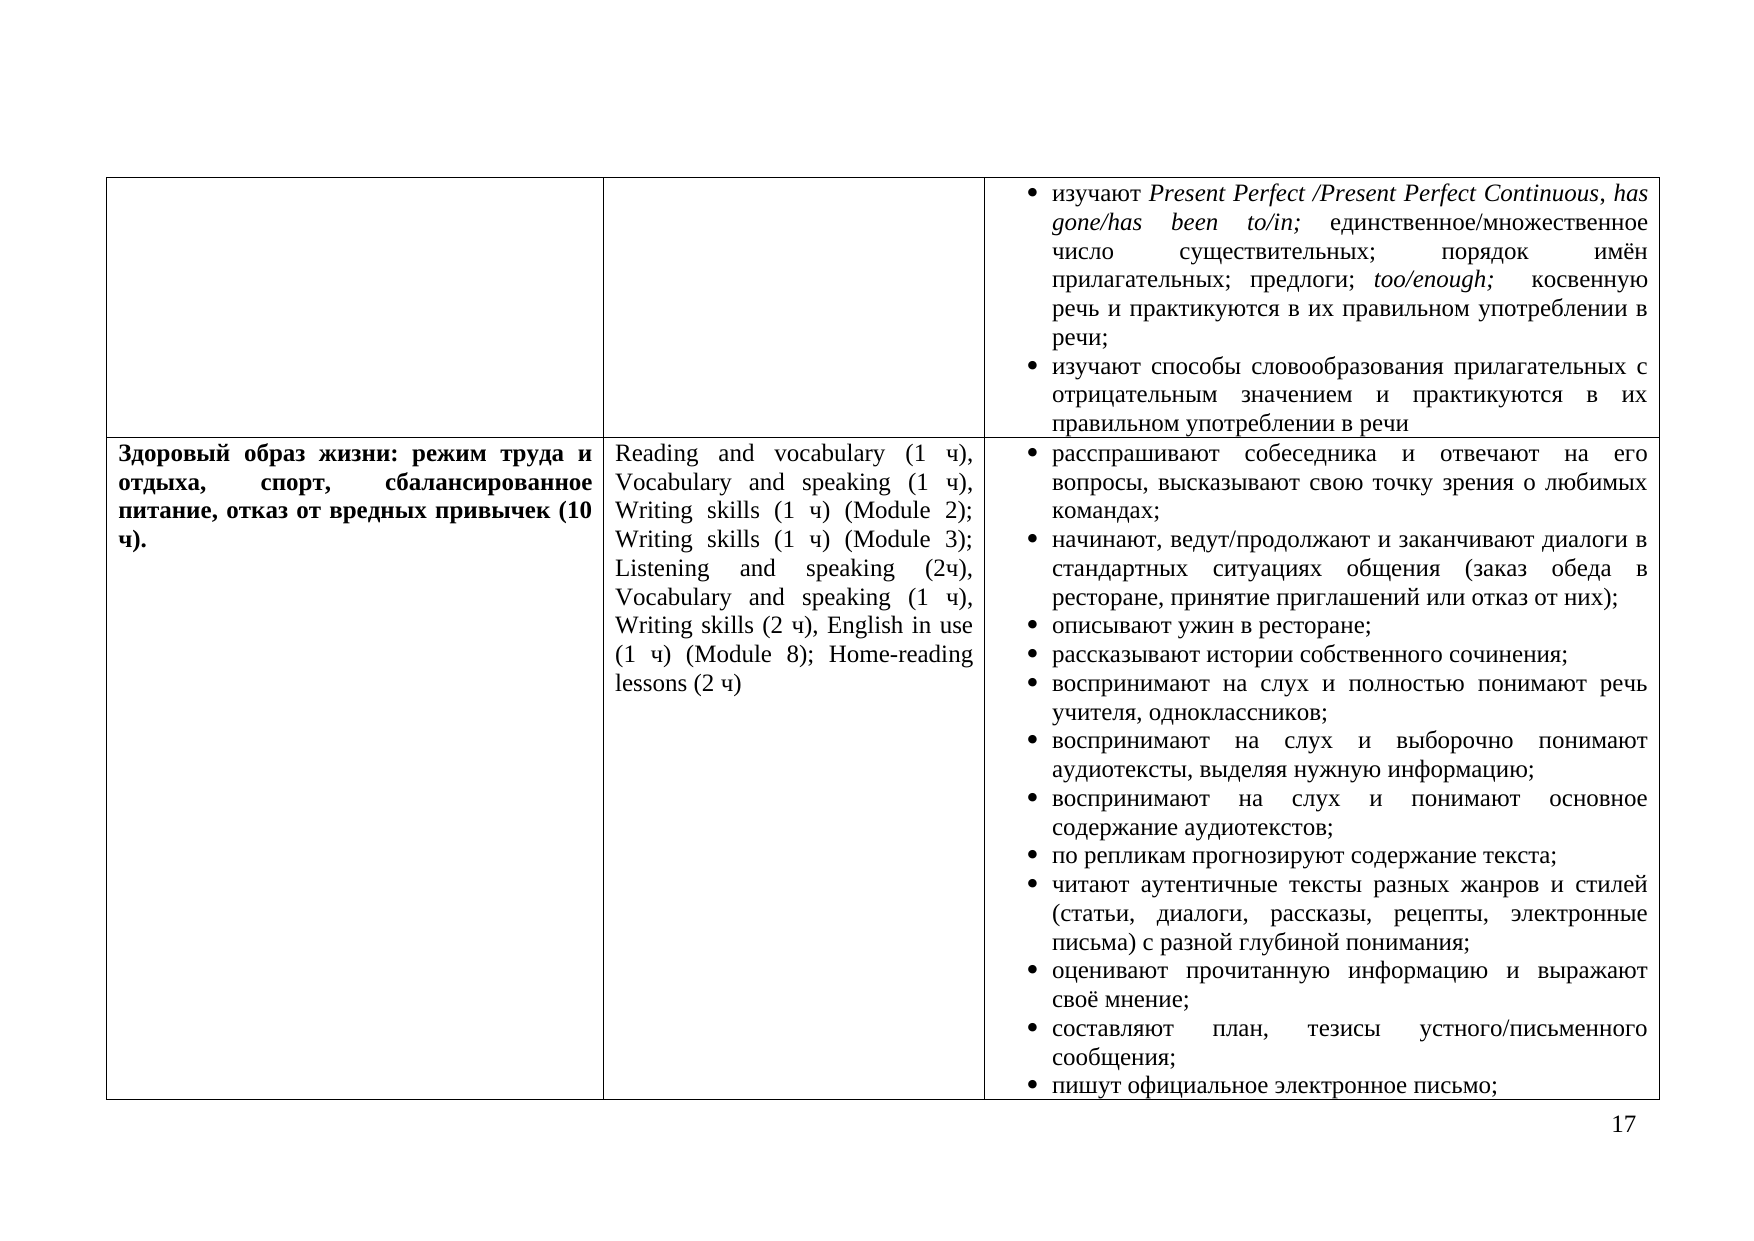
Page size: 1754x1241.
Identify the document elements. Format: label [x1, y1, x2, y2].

table_cell [985, 438, 1659, 1099]
table_cell [107, 178, 603, 437]
table_cell [107, 438, 603, 1099]
table_cell [604, 178, 984, 437]
table_cell [604, 438, 984, 1099]
table_cell [985, 178, 1659, 437]
